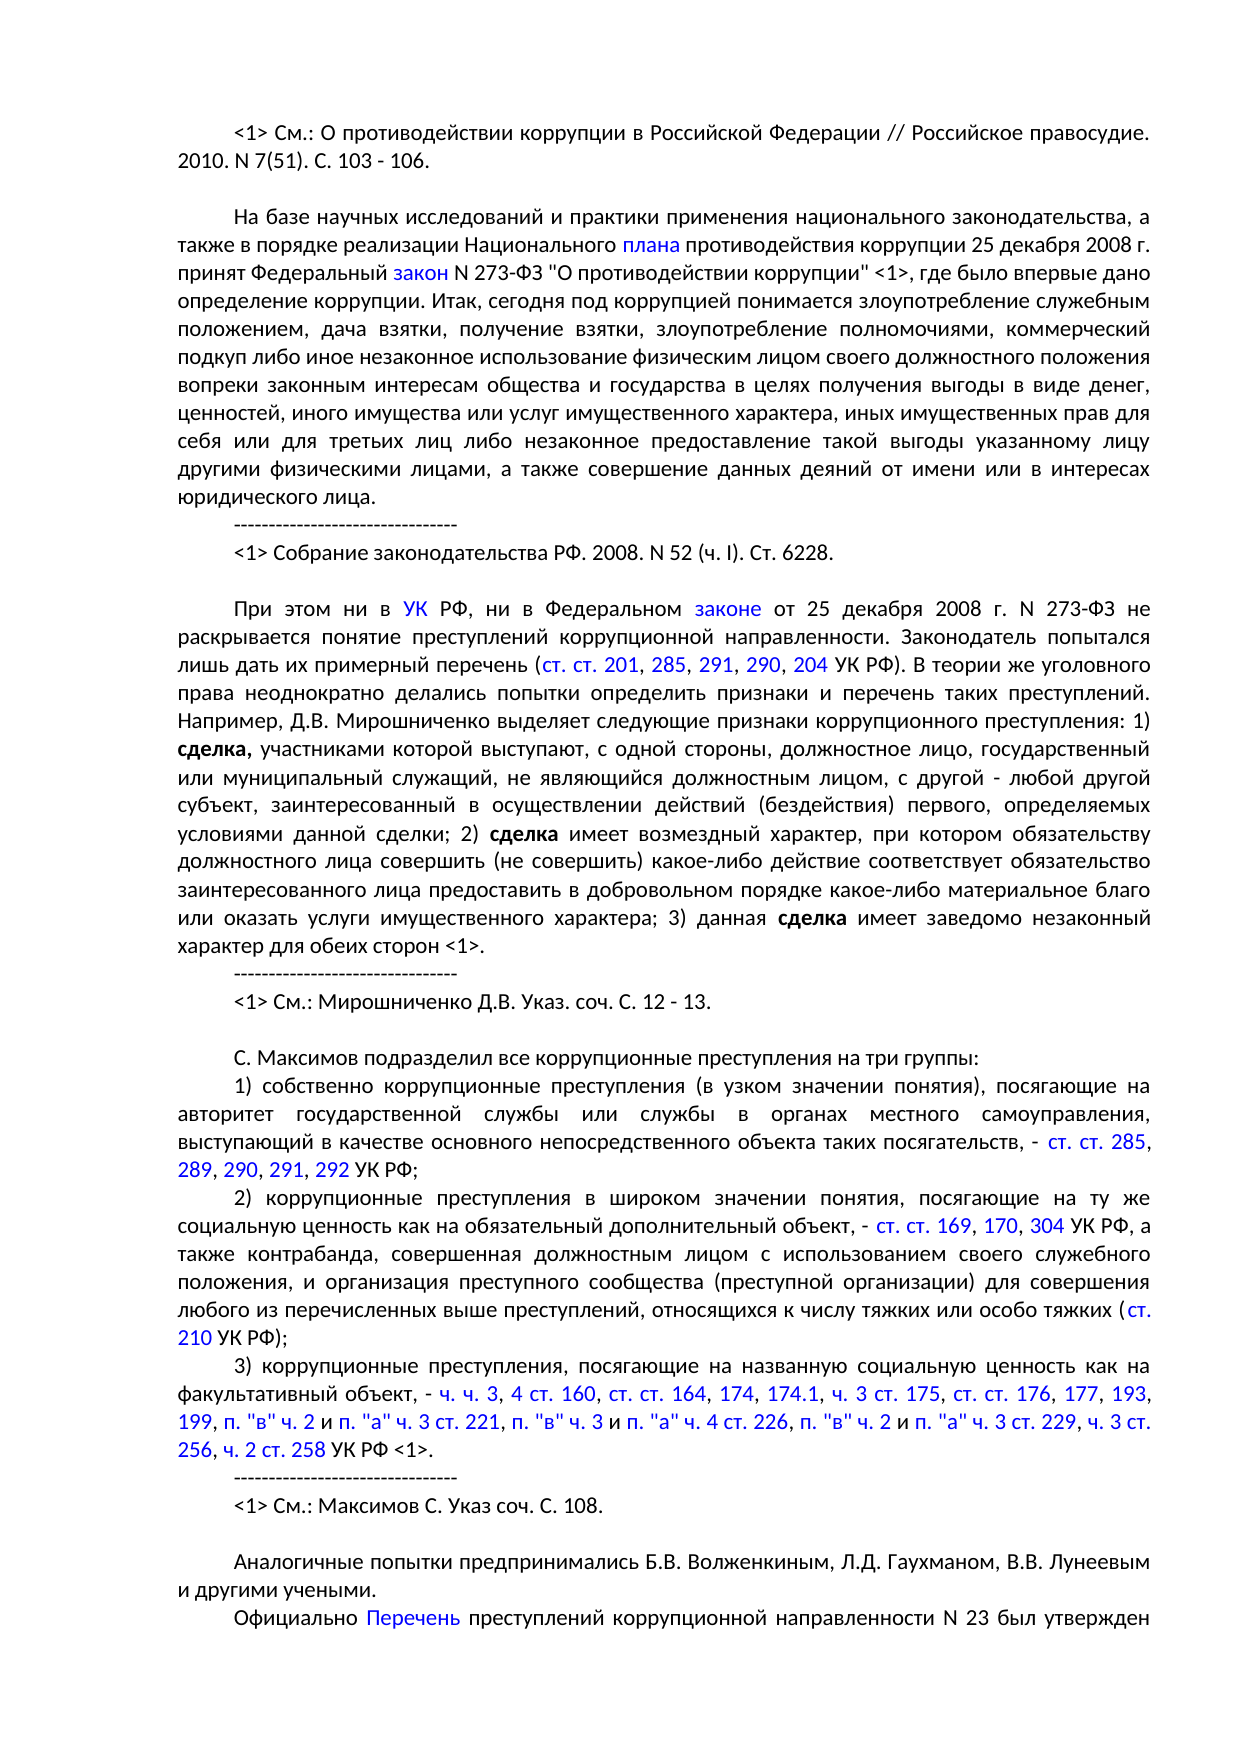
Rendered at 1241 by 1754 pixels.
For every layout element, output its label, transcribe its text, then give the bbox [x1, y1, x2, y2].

text При этом ни в УК РФ, ни в Федеральном законе от 25 декабря 2008 г. N 273-ФЗ не раскрывается понятие преступлений коррупционной направленности. Законодатель попытался лишь дать их примерный перечень (ст. ст. 201, 285, 291, 290, 204 УК РФ). В теории же уголовного права неоднократно делались попытки определить признаки и перечень таких преступлений. Например, Д.В. Мирошниченко выделяет следующие признаки коррупционного преступления: 1) сделка, участниками которой выступают, с одной стороны, должностное лицо, государственный или муниципальный служащий, не являющийся должностным лицом, с другой - любой другой субъект, заинтересованный в осуществлении действий (бездействия) первого, определяемых условиями данной сделки; 2) сделка имеет возмездный характер, при котором обязательству должностного лица совершить (не совершить) какое-либо действие соответствует обязательство заинтересованного лица предоставить в добровольном порядке какое-либо материальное благо или оказать услуги имущественного характера; 3) данная сделка имеет заведомо незаконный характер для обеих сторон <1>. [177, 594, 1152, 959]
text 2) коррупционные преступления в широком значении понятия, посягающие на ту же социальную ценность как на обязательный дополнительный объект, - ст. ст. 169, 170, 304 УК РФ, а также контрабанда, совершенная должностным лицом с использованием своего служебного положения, и организация преступного сообщества (преступной организации) для совершения любого из перечисленных выше преступлений, относящихся к числу тяжких или особо тяжких (ст. 210 УК РФ); [177, 1183, 1152, 1351]
text На базе научных исследований и практики применения национального законодательства, а также в порядке реализации Национального плана противодействия коррупции 25 декабря 2008 г. принят Федеральный закон N 273-ФЗ "О противодействии коррупции" <1>, где было впервые дано определение коррупции. Итак, сегодня под коррупцией понимается злоупотребление служебным положением, дача взятки, получение взятки, злоупотребление полномочиями, коммерческий подкуп либо иное незаконное использование физическим лицом своего должностного положения вопреки законным интересам общества и государства в целях получения выгоды в виде денег, ценностей, иного имущества или услуг имущественного характера, иных имущественных прав для себя или для третьих лиц либо незаконное предоставление такой выгоды указанному лицу другими физическими лицами, а также совершение данных деяний от имени или в интересах юридического лица. [177, 202, 1152, 510]
text Аналогичные попытки предпринимались Б.В. Волженкиным, Л.Д. Гаухманом, В.В. Лунеевым и другими учеными. [177, 1547, 1152, 1603]
text <1> См.: Мирошниченко Д.В. Указ. соч. С. 12 - 13. [177, 987, 1152, 1015]
text 1) собственно коррупционные преступления (в узком значении понятия), посягающие на авторитет государственной службы или службы в органах местного самоуправления, выступающий в качестве основного непосредственного объекта таких посягательств, - ст. ст. 285, 289, 290, 291, 292 УК РФ; [177, 1071, 1152, 1183]
text <1> См.: Максимов С. Указ соч. С. 108. [177, 1491, 1152, 1519]
text 3) коррупционные преступления, посягающие на названную социальную ценность как на факультативный объект, - ч. ч. 3, 4 ст. 160, ст. ст. 164, 174, 174.1, ч. 3 ст. 175, ст. ст. 176, 177, 193, 199, п. "в" ч. 2 и п. "а" ч. 3 ст. 221, п. "в" ч. 3 и п. "а" ч. 4 ст. 226, п. "в" ч. 2 и п. "а" ч. 3 ст. 229, ч. 3 ст. 256, ч. 2 ст. 258 УК РФ <1>. [177, 1351, 1152, 1463]
text -------------------------------- [177, 510, 1152, 538]
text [177, 1603, 1152, 1631]
text <1> Собрание законодательства РФ. 2008. N 52 (ч. I). Ст. 6228. [177, 538, 1152, 566]
text С. Максимов подразделил все коррупционные преступления на три группы: [177, 1043, 1152, 1071]
text -------------------------------- [177, 1463, 1152, 1491]
text -------------------------------- [177, 959, 1152, 987]
text <1> См.: О противодействии коррупции в Российской Федерации // Российское правосудие. 2010. N 7(51). С. 103 - 106. [177, 118, 1152, 174]
